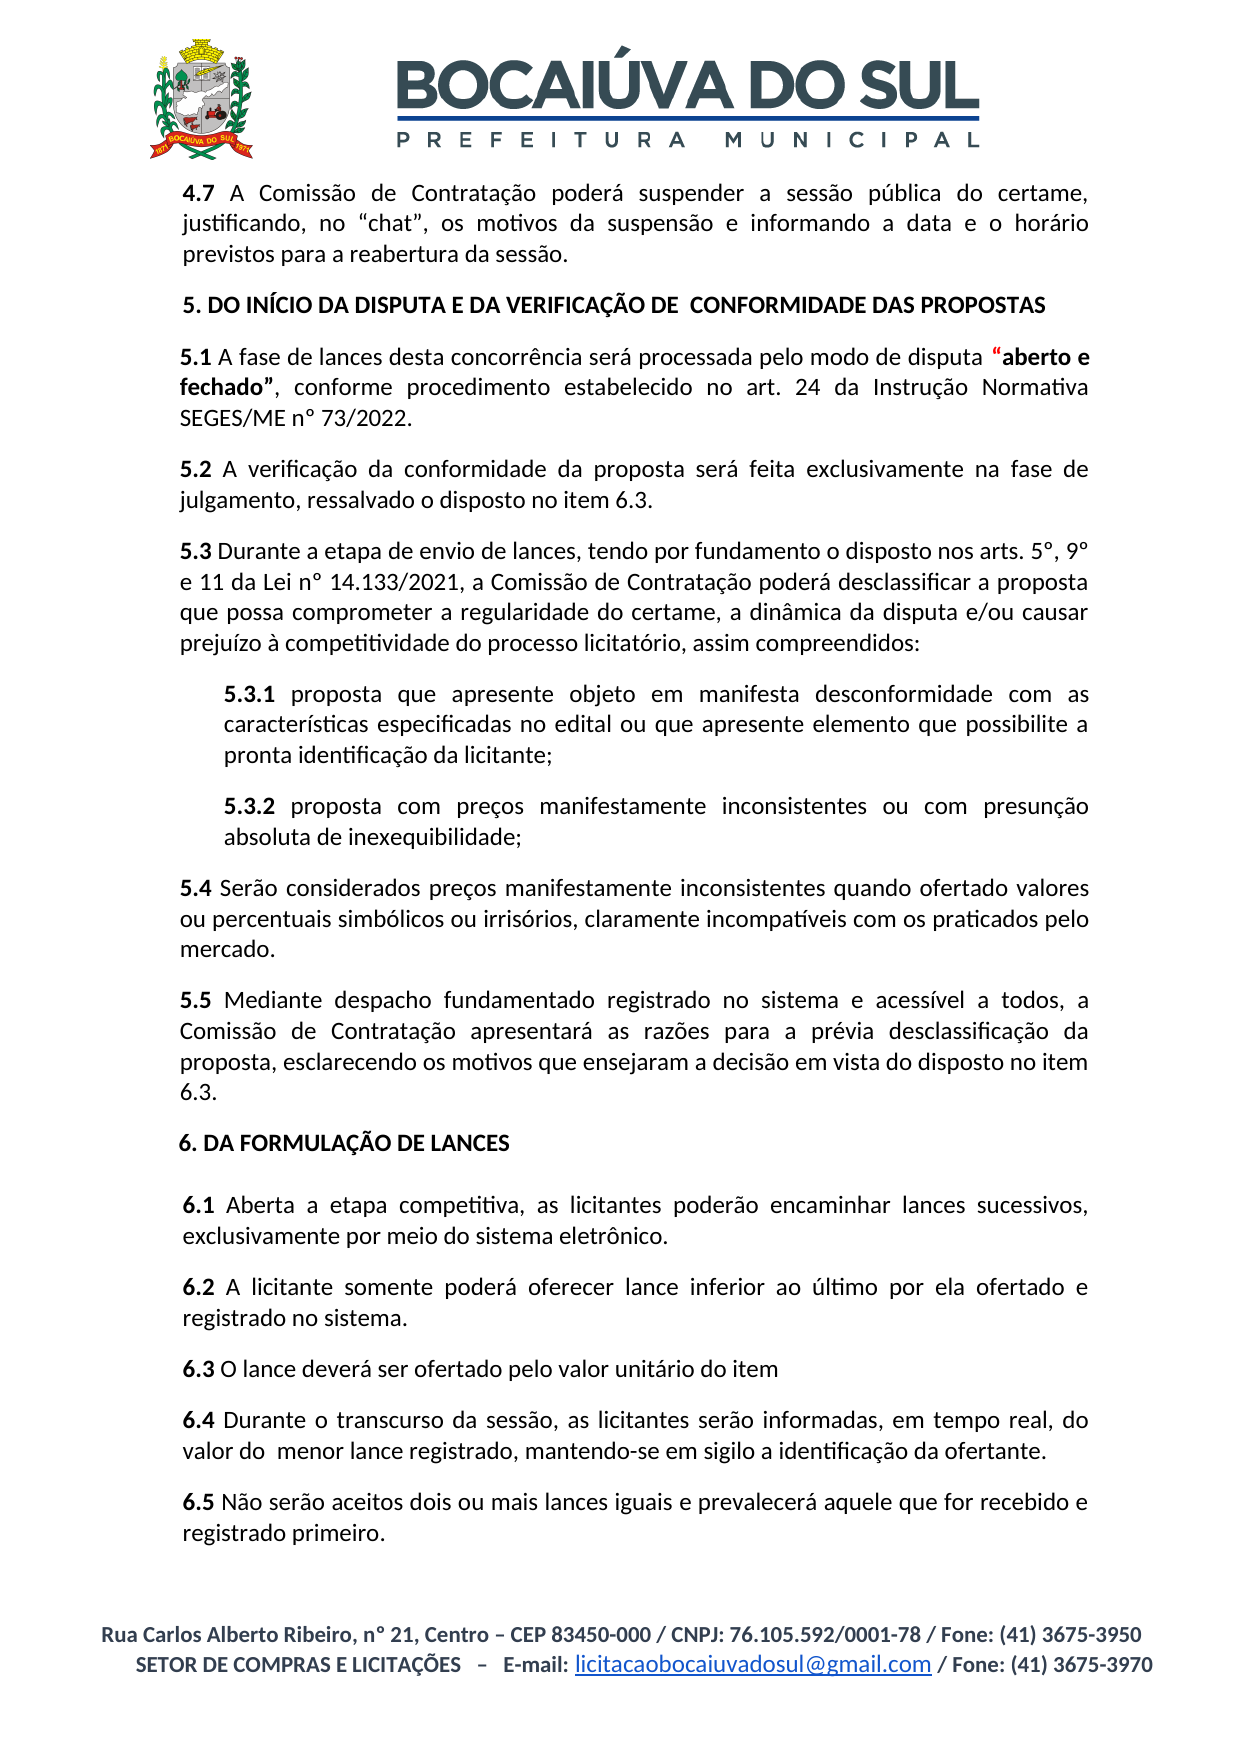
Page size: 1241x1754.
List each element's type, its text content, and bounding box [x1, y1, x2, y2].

text 6.1 Aberta a etapa competitiva, as licitantes poderão encaminhar lances sucessivos, exclusivamente por meio do sistema eletrônico. [182, 1189, 1090, 1251]
picture [387, 39, 988, 159]
text 4.7 A Comissão de Contratação poderá suspender a sessão pública do certame, justificando, no “chat”, os motivos da suspensão e informando a data e o horário previstos para a reabertura da sessão. [182, 177, 1090, 269]
picture [150, 39, 253, 160]
text 6.3 O lance deverá ser ofertado pelo valor unitário do item [182, 1353, 1090, 1384]
text 5.5 Mediante despacho fundamentado registrado no sistema e acessível a todos, a Comissão de Contratação apresentará as razões para a prévia desclassificação da proposta, esclarecendo os motivos que ensejaram a decisão em vista do disposto no item 6.3. [179, 985, 1090, 1107]
text 6.4 Durante o transcurso da sessão, as licitantes serão informadas, em tempo real, do valor do menor lance registrado, mantendo-se em sigilo a identificação da ofertante. [182, 1405, 1090, 1466]
text 5.3.2 proposta com preços manifestamente inconsistentes ou com presunção absoluta de inexequibilidade; [224, 790, 1090, 851]
text 5.1 A fase de lances desta concorrência será processada pelo modo de disputa “aberto e fechado”, conforme procedimento estabelecido no art. 24 da Instrução Normativa SEGES/ME nº 73/2022. [179, 341, 1090, 432]
text 6. DA FORMULAÇÃO DE LANCES [150, 1128, 1090, 1158]
text 6.2 A licitante somente poderá oferecer lance inferior ao último por ela ofertado e registrado no sistema. [182, 1271, 1090, 1332]
text 5.3 Durante a etapa de envio de lances, tendo por fundamento o disposto nos arts. 5º, 9º e 11 da Lei nº 14.133/2021, a Comissão de Contratação poderá desclassificar a proposta que possa comprometer a regularidade do certame, a dinâmica da disputa e/ou causar prejuízo à competitividade do processo licitatório, assim compreendidos: [179, 535, 1090, 657]
text 5.2 A verificação da conformidade da proposta será feita exclusivamente na fase de julgamento, ressalvado o disposto no item 6.3. [179, 453, 1090, 514]
text 5.4 Serão considerados preços manifestamente inconsistentes quando ofertado valores ou percentuais simbólicos ou irrisórios, claramente incompatíveis com os praticados pelo mercado. [179, 872, 1090, 964]
text 6.5 Não serão aceitos dois ou mais lances iguais e prevalecerá aquele que for recebido e registrado primeiro. [182, 1487, 1090, 1548]
text 5. DO INÍCIO DA DISPUTA E DA VERIFICAÇÃO DE CONFORMIDADE DAS PROPOSTAS [182, 289, 1090, 320]
text 5.3.1 proposta que apresente objeto em manifesta desconformidade com as características especificadas no edital ou que apresente elemento que possibilite a pronta identificação da licitante; [224, 678, 1090, 769]
